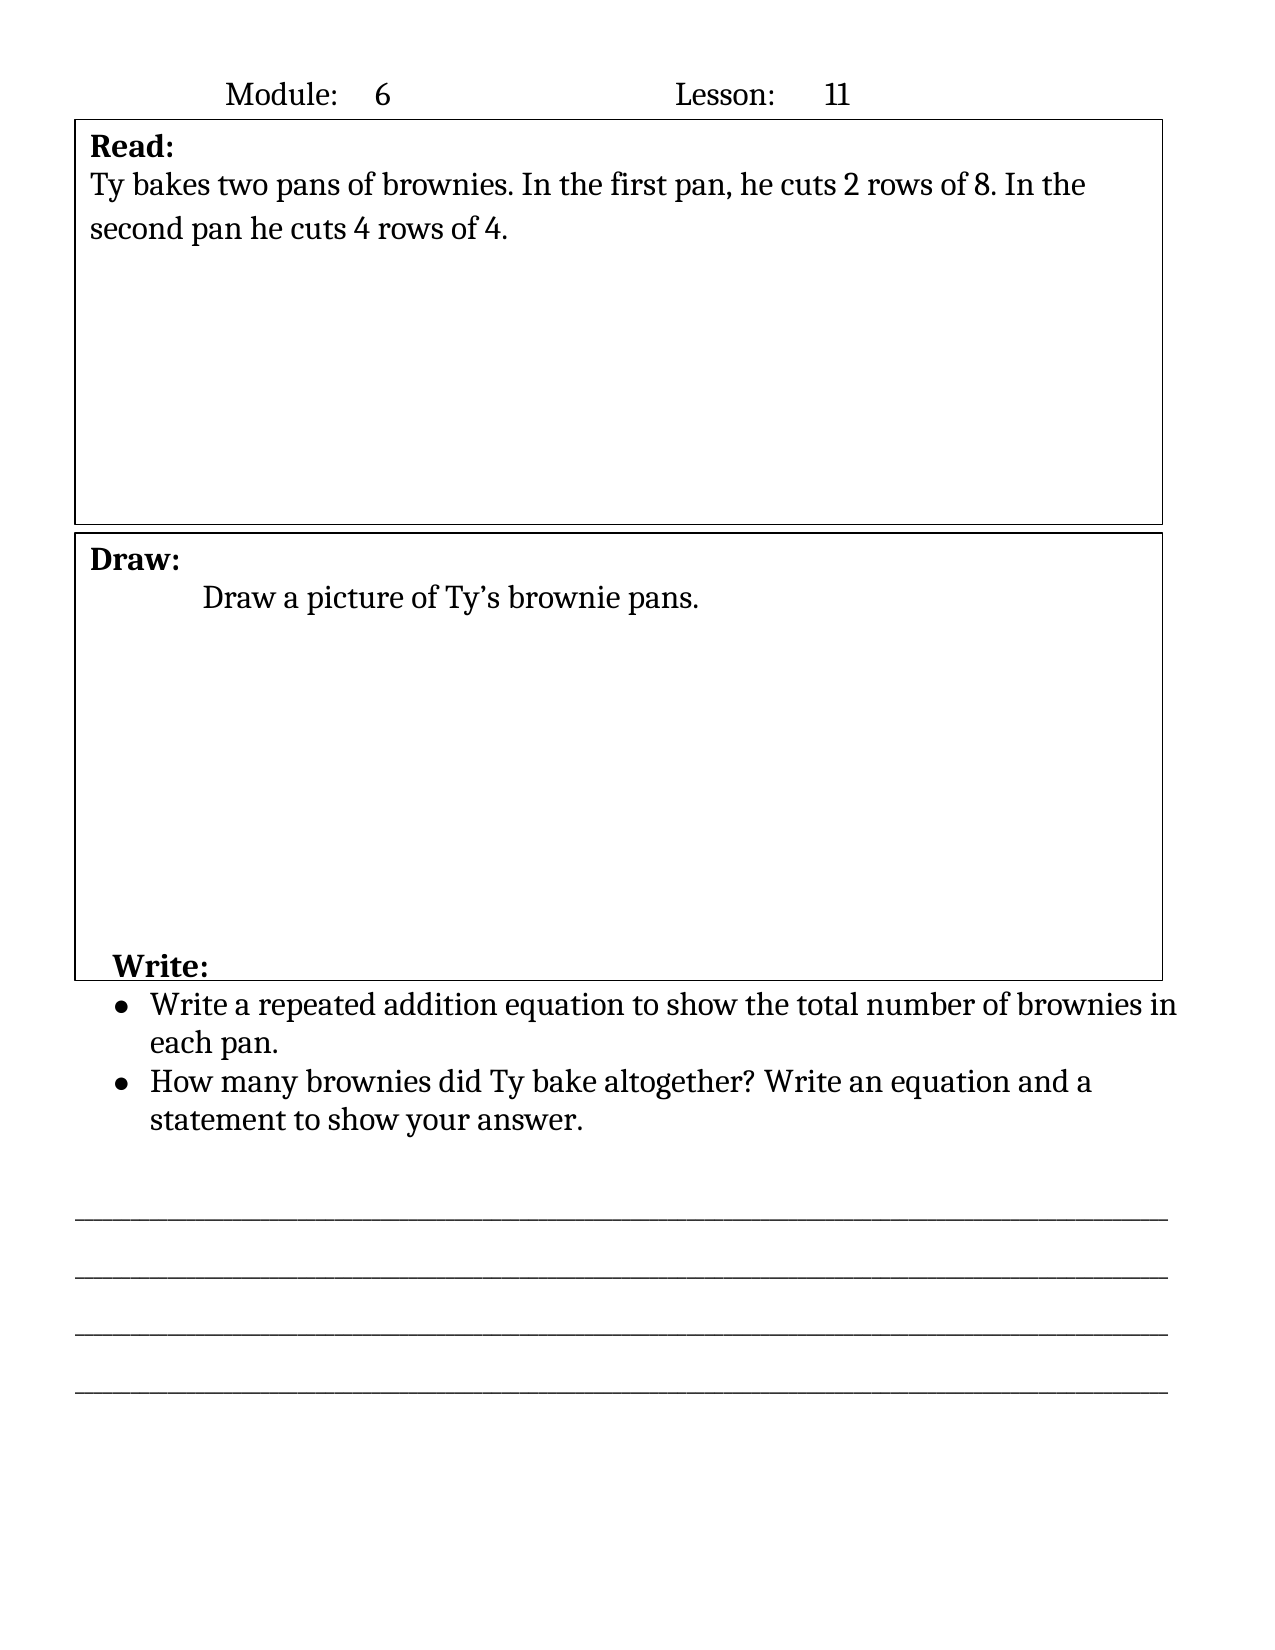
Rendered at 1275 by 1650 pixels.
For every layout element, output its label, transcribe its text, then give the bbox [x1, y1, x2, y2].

text Module: 6 Lesson: 11 [75, 75, 1200, 113]
list Write a repeated addition equation to show the total number of brownies in each pan. [112, 985, 1200, 1062]
text ______________________________________________________________________________________________________________________ [75, 1311, 1200, 1340]
list How many brownies did Ty bake altogether? Write an equation and a statement to show your answer. [112, 1062, 1200, 1139]
text ______________________________________________________________________________________________________________________ [75, 1254, 1200, 1282]
text ______________________________________________________________________________________________________________________ [75, 1369, 1200, 1397]
text ______________________________________________________________________________________________________________________ [75, 1196, 1200, 1225]
text Write: [112, 947, 1200, 985]
